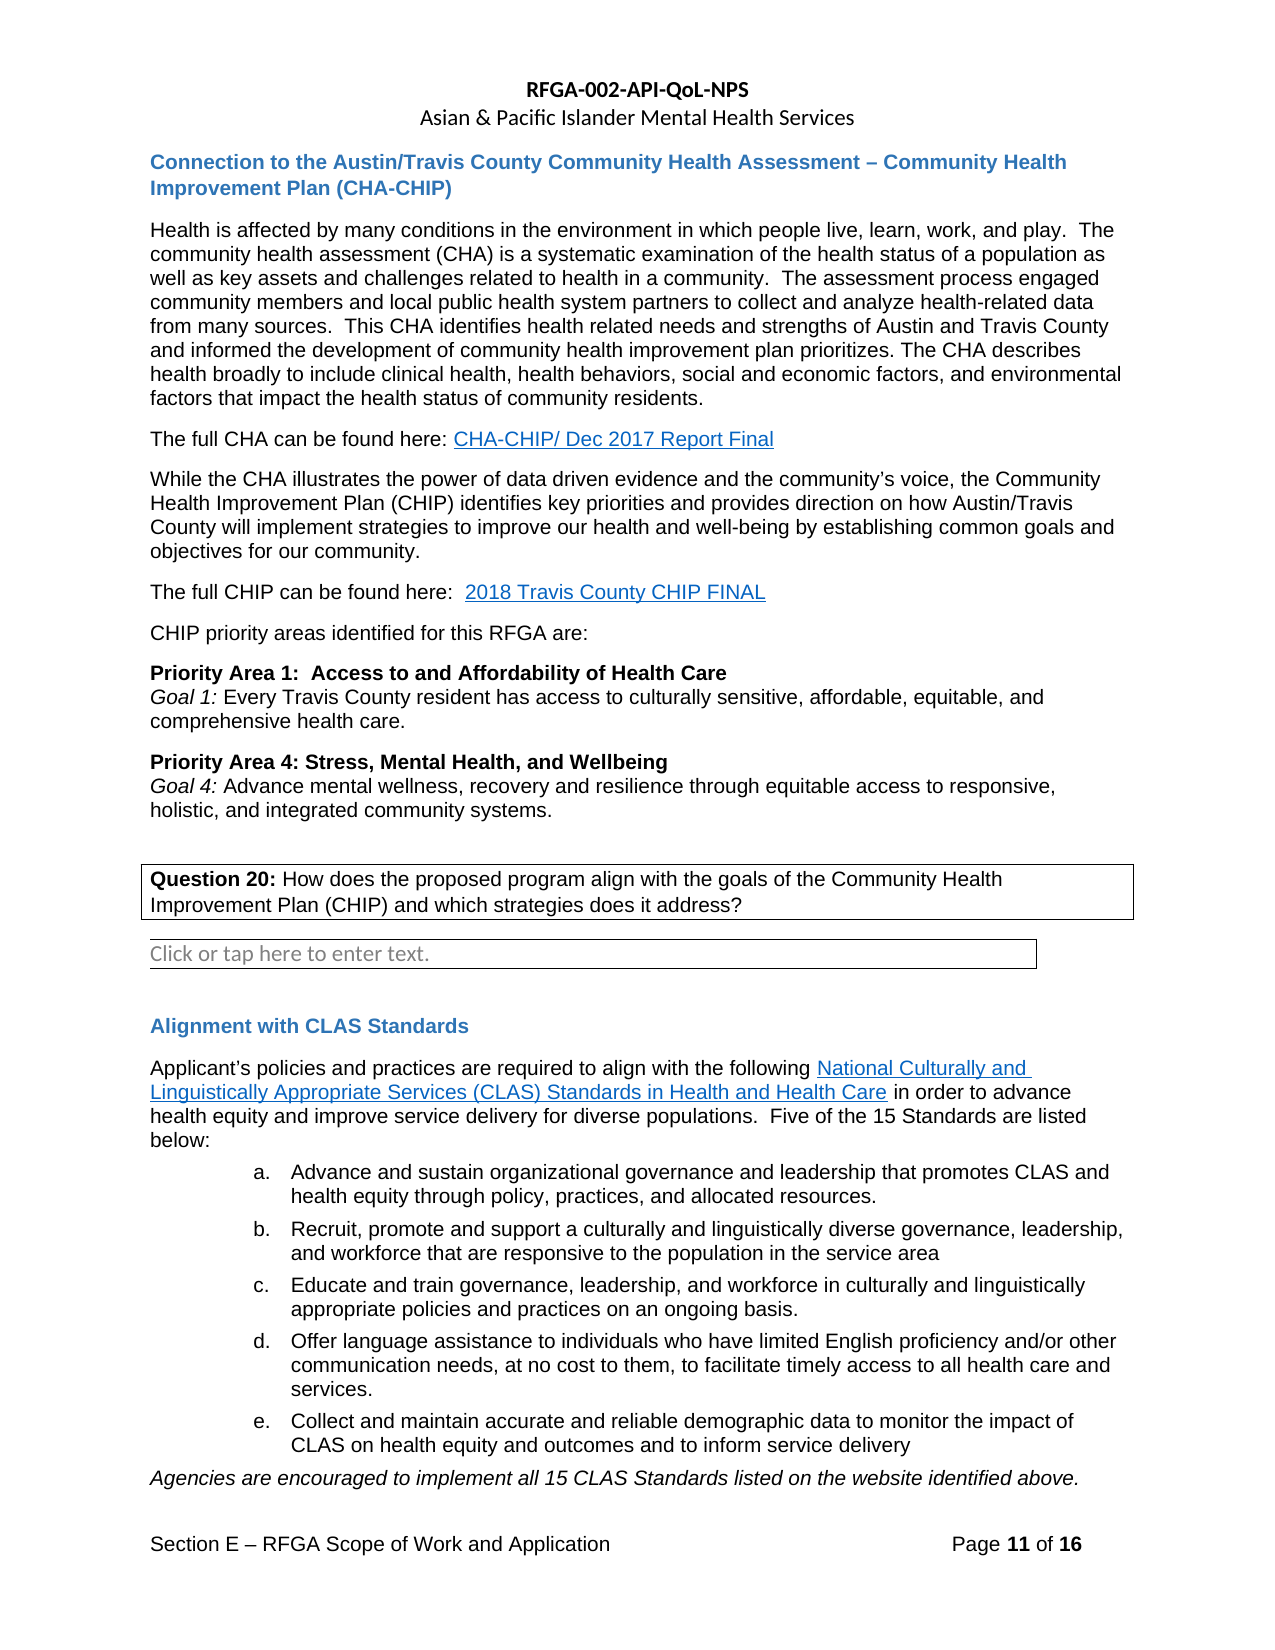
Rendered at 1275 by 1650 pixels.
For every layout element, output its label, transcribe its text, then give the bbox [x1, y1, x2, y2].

text Health is affected by many conditions in the environment in which people live, learn, work, and play. The community health assessment (CHA) is a systematic examination of the health status of a population as well as key assets and challenges related to health in a community. The assessment process engaged community members and local public health system partners to collect and analyze health-related data from many sources. This CHA identifies health related needs and strengths of Austin and Travis County and informed the development of community health improvement plan prioritizes. The CHA describes health broadly to include clinical health, health behaviors, social and economic factors, and environmental factors that impact the health status of community residents. [150, 218, 1125, 410]
text The full CHIP can be found here: 2018 Travis County CHIP FINAL [150, 580, 1125, 604]
text Agencies are encouraged to implement all 15 CLAS Standards listed on the website identified above. [150, 1465, 1125, 1489]
text Priority Area 1: Access to and Affordability of Health Care [150, 661, 1125, 685]
list Advance and sustain organizational governance and leadership that promotes CLAS and health equity through policy, practices, and allocated resources. [253, 1160, 1125, 1208]
list Collect and maintain accurate and reliable demographic data to monitor the impact of CLAS on health equity and outcomes and to inform service delivery [253, 1409, 1125, 1457]
text Goal 1: Every Travis County resident has access to culturally sensitive, affordable, equitable, and comprehensive health care. [150, 685, 1125, 733]
text Alignment with CLAS Standards [150, 1013, 1125, 1037]
list Offer language assistance to individuals who have limited English proficiency and/or other communication needs, at no cost to them, to facilitate timely access to all health care and services. [253, 1329, 1125, 1401]
list Educate and train governance, leadership, and workforce in culturally and linguistically appropriate policies and practices on an ongoing basis. [253, 1273, 1125, 1321]
text Connection to the Austin/Travis County Community Health Assessment – Community Health Improvement Plan (CHA-CHIP) [150, 150, 1125, 200]
text The full CHA can be found here: CHA-CHIP/ Dec 2017 Report Final [150, 427, 1125, 451]
text While the CHA illustrates the power of data driven evidence and the community’s voice, the Community Health Improvement Plan (CHIP) identifies key priorities and provides direction on how Austin/Travis County will implement strategies to improve our health and well-being by establishing common goals and objectives for our community. [150, 467, 1125, 563]
text Applicant’s policies and practices are required to align with the following National Culturally and Linguistically Appropriate Services (CLAS) Standards in Health and Health Care in order to advance health equity and improve service delivery for diverse populations. Five of the 15 Standards are listed below: [150, 1056, 1125, 1152]
list Recruit, promote and support a culturally and linguistically diverse governance, leadership, and workforce that are responsive to the population in the service area [253, 1216, 1125, 1264]
text Priority Area 4: Stress, Mental Health, and Wellbeing [150, 749, 1125, 773]
text Goal 4: Advance mental wellness, recovery and resilience through equitable access to responsive, holistic, and integrated community systems. [150, 773, 1125, 821]
text Question 20: How does the proposed program align with the goals of the Community Health Improvement Plan (CHIP) and which strategies does it address? [142, 865, 1133, 919]
text CHIP priority areas identified for this RFGA are: [150, 620, 1125, 644]
